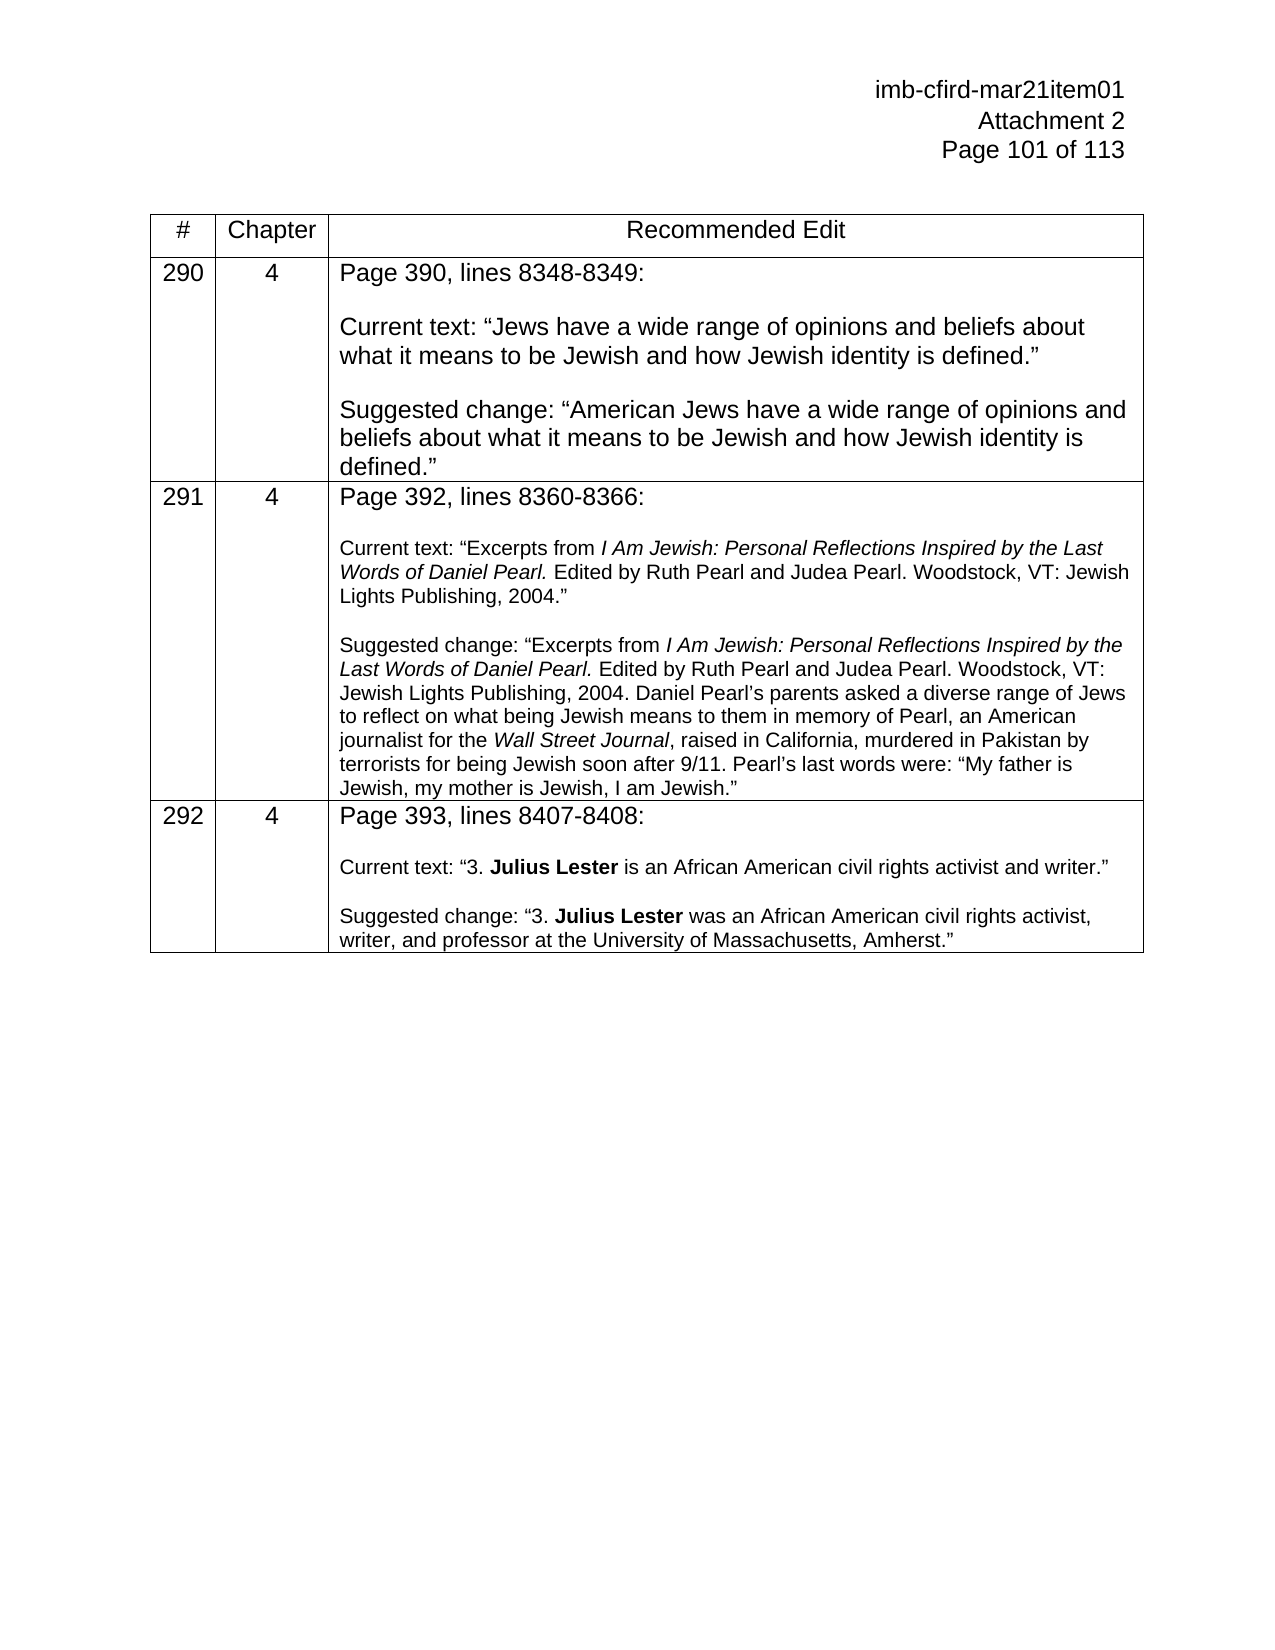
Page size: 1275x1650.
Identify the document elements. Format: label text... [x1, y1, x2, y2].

table_cell Page 393, lines 8407-8408: Current text: “3. Julius Lester is an African American civil rights activist and writer.” Suggested change: “3. Julius Lester was an African American civil rights activist, writer, and professor at the University of Massachusetts, Amherst.” [329, 801, 1143, 952]
table_cell Page 390, lines 8348-8349: Current text: “Jews have a wide range of opinions and beliefs about what it means to be Jewish and how Jewish identity is defined.” Suggested change: “American Jews have a wide range of opinions and beliefs about what it means to be Jewish and how Jewish identity is defined.” [329, 258, 1143, 481]
table_cell 290 [151, 258, 215, 481]
table_cell 4 [216, 801, 328, 952]
table_header Chapter [216, 215, 328, 257]
table_cell Page 392, lines 8360-8366: Current text: “Excerpts from I Am Jewish: Personal Reflections Inspired by the Last Words of Daniel Pearl. Edited by Ruth Pearl and Judea Pearl. Woodstock, VT: Jewish Lights Publishing, 2004.” Suggested change: “Excerpts from I Am Jewish: Personal Reflections Inspired by the Last Words of Daniel Pearl. Edited by Ruth Pearl and Judea Pearl. Woodstock, VT: Jewish Lights Publishing, 2004. Daniel Pearl’s parents asked a diverse range of Jews to reflect on what being Jewish means to them in memory of Pearl, an American journalist for the Wall Street Journal, raised in California, murdered in Pakistan by terrorists for being Jewish soon after 9/11. Pearl’s last words were: “My father is Jewish, my mother is Jewish, I am Jewish.” [329, 482, 1143, 800]
table_header # [151, 215, 215, 257]
table_cell 4 [216, 258, 328, 481]
table_cell 292 [151, 801, 215, 952]
table_header Recommended Edit [329, 215, 1143, 257]
table_cell 4 [216, 482, 328, 800]
table_cell 291 [151, 482, 215, 800]
